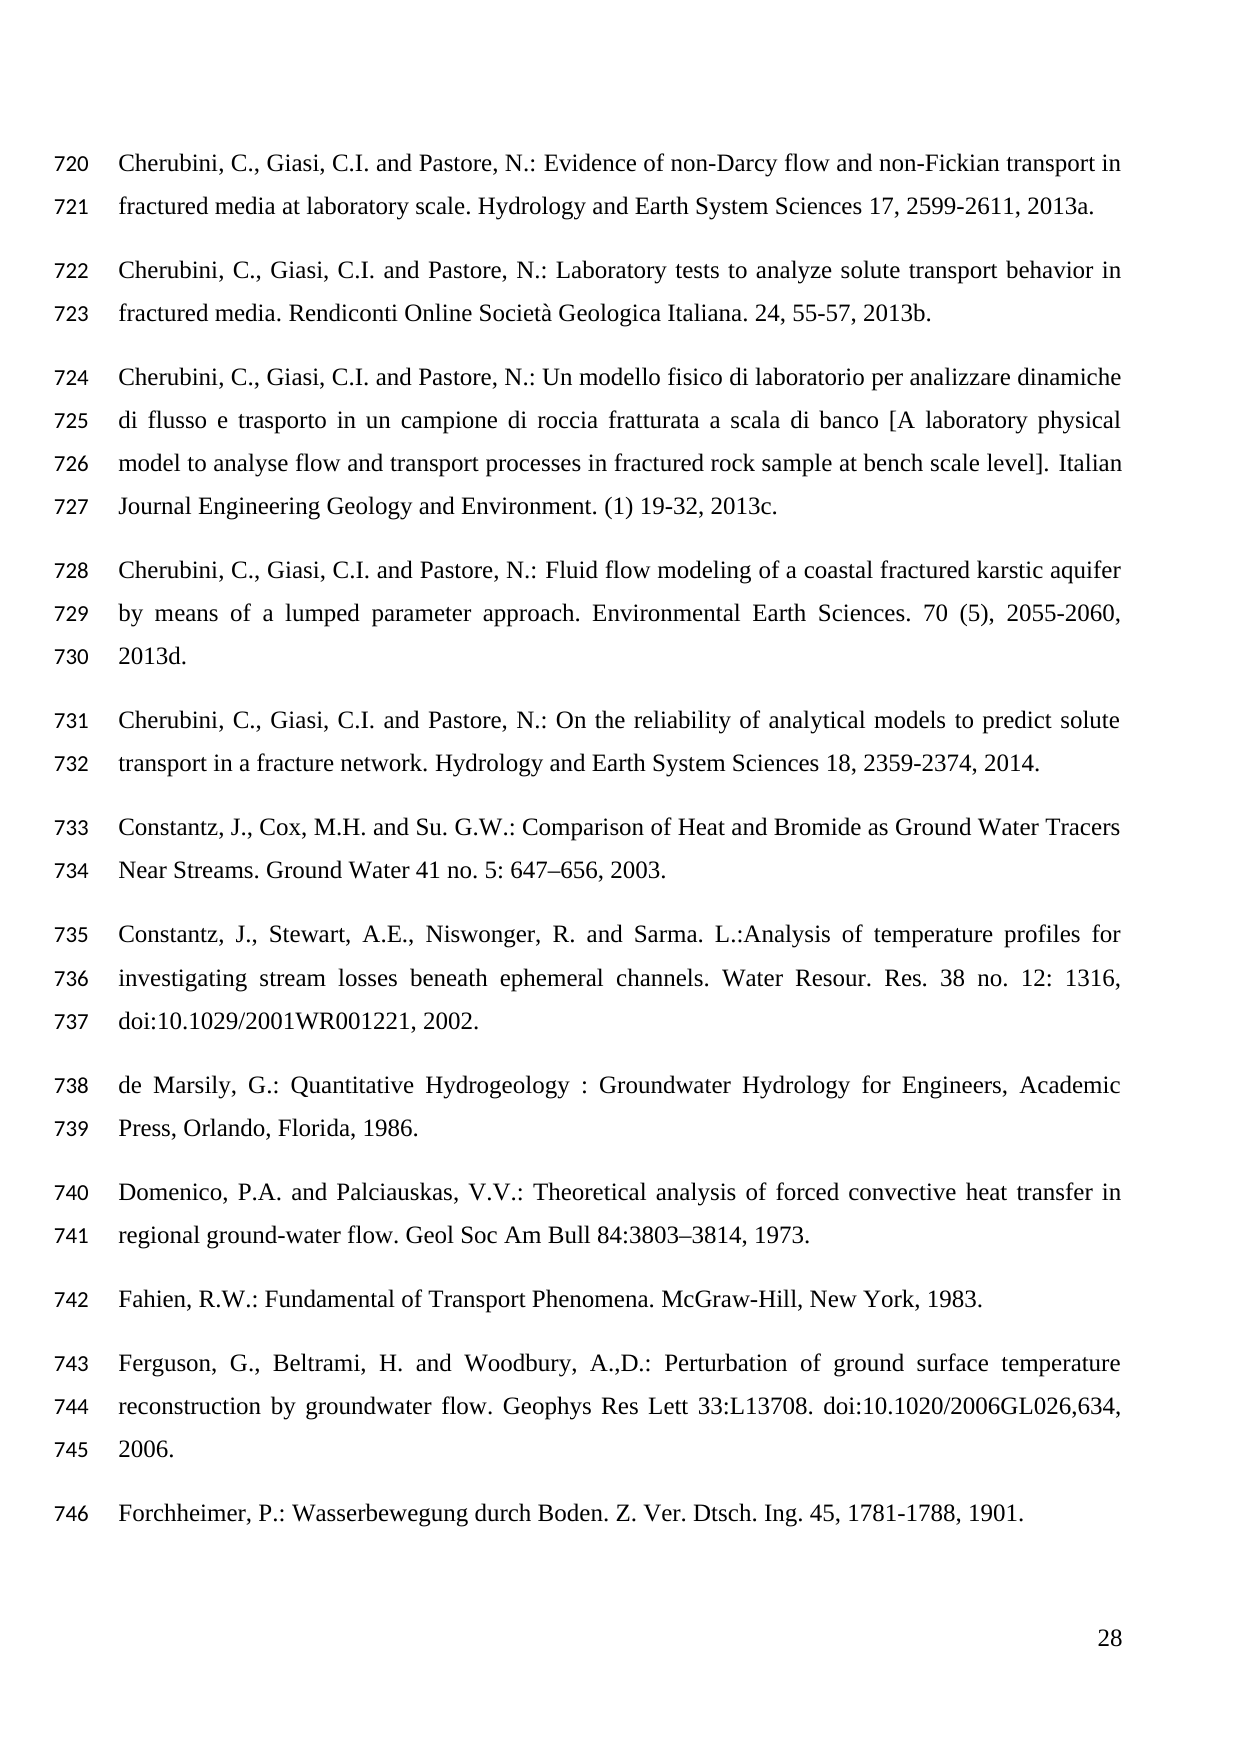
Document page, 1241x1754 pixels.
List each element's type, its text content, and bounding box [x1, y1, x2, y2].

text Cherubini, C., Giasi, C.I. and Pastore, N.: On the reliability of analytical models to predict solute transport in a fracture network. Hydrology and Earth System Sciences 18, 2359-2374, 2014. [118, 705, 1122, 777]
text de Marsily, G.: Quantitative Hydrogeology : Groundwater Hydrology for Engineers, Academic Press, Orlando, Florida, 1986. [118, 1070, 1122, 1142]
text Forchheimer, P.: Wasserbewegung durch Boden. Z. Ver. Dtsch. Ing. 45, 1781-1788, 1901. [118, 1498, 1122, 1527]
text Cherubini, C., Giasi, C.I. and Pastore, N.: Un modello fisico di laboratorio per analizzare dinamiche di flusso e trasporto in un campione di roccia fratturata a scala di banco [A laboratory physical model to analyse flow and transport processes in fractured rock sample at bench scale level]. Italian Journal Engineering Geology and Environment. (1) 19-32, 2013c. [118, 362, 1122, 520]
text Ferguson, G., Beltrami, H. and Woodbury, A.,D.: Perturbation of ground surface temperature reconstruction by groundwater flow. Geophys Res Lett 33:L13708. doi:10.1020/2006GL026,634, 2006. [118, 1348, 1122, 1463]
text Domenico, P.A. and Palciauskas, V.V.: Theoretical analysis of forced convective heat transfer in regional ground-water flow. Geol Soc Am Bull 84:3803–3814, 1973. [118, 1177, 1122, 1249]
text Cherubini, C., Giasi, C.I. and Pastore, N.: Laboratory tests to analyze solute transport behavior in fractured media. Rendiconti Online Società Geologica Italiana. 24, 55-57, 2013b. [118, 255, 1122, 327]
text Constantz, J., Stewart, A.E., Niswonger, R. and Sarma. L.:Analysis of temperature profiles for investigating stream losses beneath ephemeral channels. Water Resour. Res. 38 no. 12: 1316, doi:10.1029/2001WR001221, 2002. [118, 919, 1122, 1034]
text Fahien, R.W.: Fundamental of Transport Phenomena. McGraw-Hill, New York, 1983. [118, 1284, 1122, 1313]
text Constantz, J., Cox, M.H. and Su. G.W.: Comparison of Heat and Bromide as Ground Water Tracers Near Streams. Ground Water 41 no. 5: 647–656, 2003. [118, 812, 1122, 884]
text Cherubini, C., Giasi, C.I. and Pastore, N.: Fluid flow modeling of a coastal fractured karstic aquifer by means of a lumped parameter approach. Environmental Earth Sciences. 70 (5), 2055-2060, 2013d. [118, 555, 1122, 670]
text Cherubini, C., Giasi, C.I. and Pastore, N.: Evidence of non-Darcy flow and non-Fickian transport in fractured media at laboratory scale. Hydrology and Earth System Sciences 17, 2599-2611, 2013a. [118, 148, 1122, 219]
